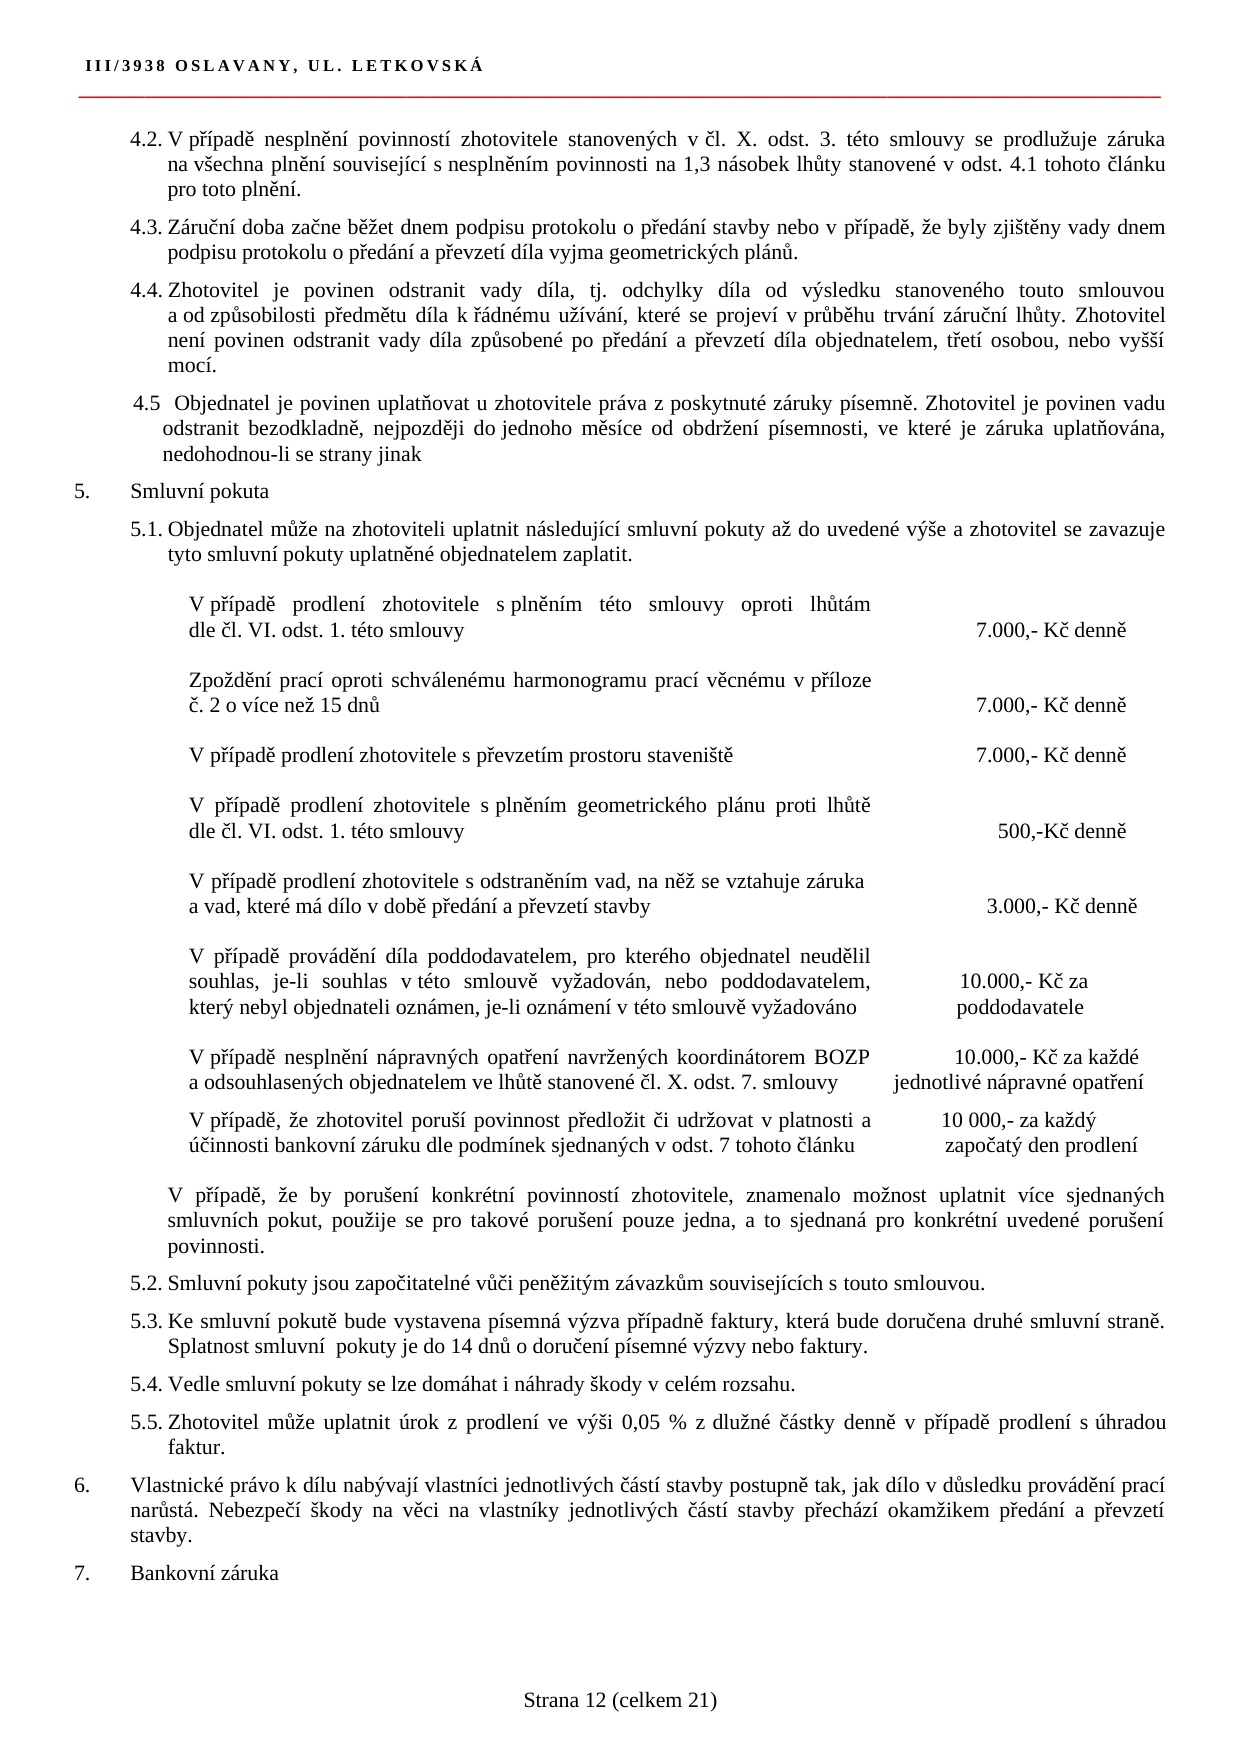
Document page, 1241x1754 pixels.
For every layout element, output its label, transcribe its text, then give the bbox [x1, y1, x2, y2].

table_cell Zpoždění prací oproti schválenému harmonogramu prací věcnému v příloze č. 2 o více než 15 dnů [123, 654, 882, 730]
table_cell 7.000,- Kč denně [883, 730, 1163, 780]
table_cell V případě prodlení zhotovitele s převzetím prostoru staveniště [123, 730, 882, 780]
list Zhotovitel je povinen odstranit vady díla, tj. odchylky díla od výsledku stanoveného touto smlouvou a od způsobilosti předmětu díla k řádnému užívání, které se projeví v průběhu trvání záruční lhůty. Zhotovitel není povinen odstranit vady díla způsobené po předání a převzetí díla objednatelem, třetí osobou, nebo vyšší mocí. [130, 277, 1166, 378]
table_cell V případě prodlení zhotovitele s plněním geometrického plánu proti lhůtě dle čl. VI. odst. 1. této smlouvy [123, 780, 882, 855]
table_header V případě prodlení zhotovitele s plněním této smlouvy oproti lhůtám dle čl. VI. odst. 1. této smlouvy [123, 579, 882, 654]
table_cell 10.000,- Kč za každé jednotlivé nápravné opatření 10 000,- za každý započatý den prodlení [883, 1031, 1163, 1170]
list Bankovní záruka [74, 1560, 1166, 1585]
list Smluvní pokuty jsou započitatelné vůči peněžitým závazkům souvisejících s touto smlouvou. [130, 1270, 1166, 1296]
text 4.5 Objednatel je povinen uplatňovat u zhotovitele práva z poskytnuté záruky písemně. Zhotovitel je povinen vadu odstranit bezodkladně, nejpozději do jednoho měsíce od obdržení písemnosti, ve které je záruka uplatňována, nedohodnou-li se strany jinak [133, 390, 1166, 466]
table_cell V případě provádění díla poddodavatelem, pro kterého objednatel neudělil souhlas, je-li souhlas v této smlouvě vyžadován, nebo poddodavatelem, který nebyl objednateli oznámen, je-li oznámení v této smlouvě vyžadováno [123, 931, 882, 1031]
table_cell 3.000,- Kč denně [883, 855, 1163, 931]
list Záruční doba začne běžet dnem podpisu protokolu o předání stavby nebo v případě, že byly zjištěny vady dnem podpisu protokolu o předání a převzetí díla vyjma geometrických plánů. [130, 214, 1166, 264]
list Smluvní pokuta [74, 478, 1166, 503]
table_cell 7.000,- Kč denně [883, 654, 1163, 730]
list Vlastnické právo k dílu nabývají vlastníci jednotlivých částí stavby postupně tak, jak dílo v důsledku provádění prací narůstá. Nebezpečí škody na věci na vlastníky jednotlivých částí stavby přechází okamžikem předání a převzetí stavby. [74, 1472, 1166, 1547]
text V případě, že by porušení konkrétní povinností zhotovitele, znamenalo možnost uplatnit více sjednaných smluvních pokut, použije se pro takové porušení pouze jedna, a to sjednaná pro konkrétní uvedené porušení povinnosti. [167, 1182, 1166, 1258]
table_cell 10.000,- Kč za poddodavatele [883, 931, 1163, 1031]
list Ke smluvní pokutě bude vystavena písemná výzva případně faktury, která bude doručena druhé smluvní straně. Splatnost smluvní pokuty je do 14 dnů o doručení písemné výzvy nebo faktury. [130, 1308, 1166, 1358]
list Zhotovitel může uplatnit úrok z prodlení ve výši 0,05 % z dlužné částky denně v případě prodlení s úhradou faktur. [130, 1409, 1166, 1459]
list V případě nesplnění povinností zhotovitele stanovených v čl. X. odst. 3. této smlouvy se prodlužuje záruka na všechna plnění související s nesplněním povinnosti na 1,3 násobek lhůty stanovené v odst. 4.1 tohoto článku pro toto plnění. [130, 126, 1166, 201]
table_cell V případě prodlení zhotovitele s odstraněním vad, na něž se vztahuje záruka a vad, které má dílo v době předání a převzetí stavby [123, 855, 882, 931]
list Objednatel může na zhotoviteli uplatnit následující smluvní pokuty až do uvedené výše a zhotovitel se zavazuje tyto smluvní pokuty uplatněné objednatelem zaplatit. [130, 516, 1166, 566]
list Vedle smluvní pokuty se lze domáhat i náhrady škody v celém rozsahu. [130, 1371, 1166, 1396]
table_header 7.000,- Kč denně [883, 579, 1163, 654]
table_cell V případě nesplnění nápravných opatření navržených koordinátorem BOZP a odsouhlasených objednatelem ve lhůtě stanovené čl. X. odst. 7. smlouvy V případě, že zhotovitel poruší povinnost předložit či udržovat v platnosti a účinnosti bankovní záruku dle podmínek sjednaných v odst. 7 tohoto článku [123, 1031, 882, 1170]
table_cell 500,-Kč denně [883, 780, 1163, 855]
